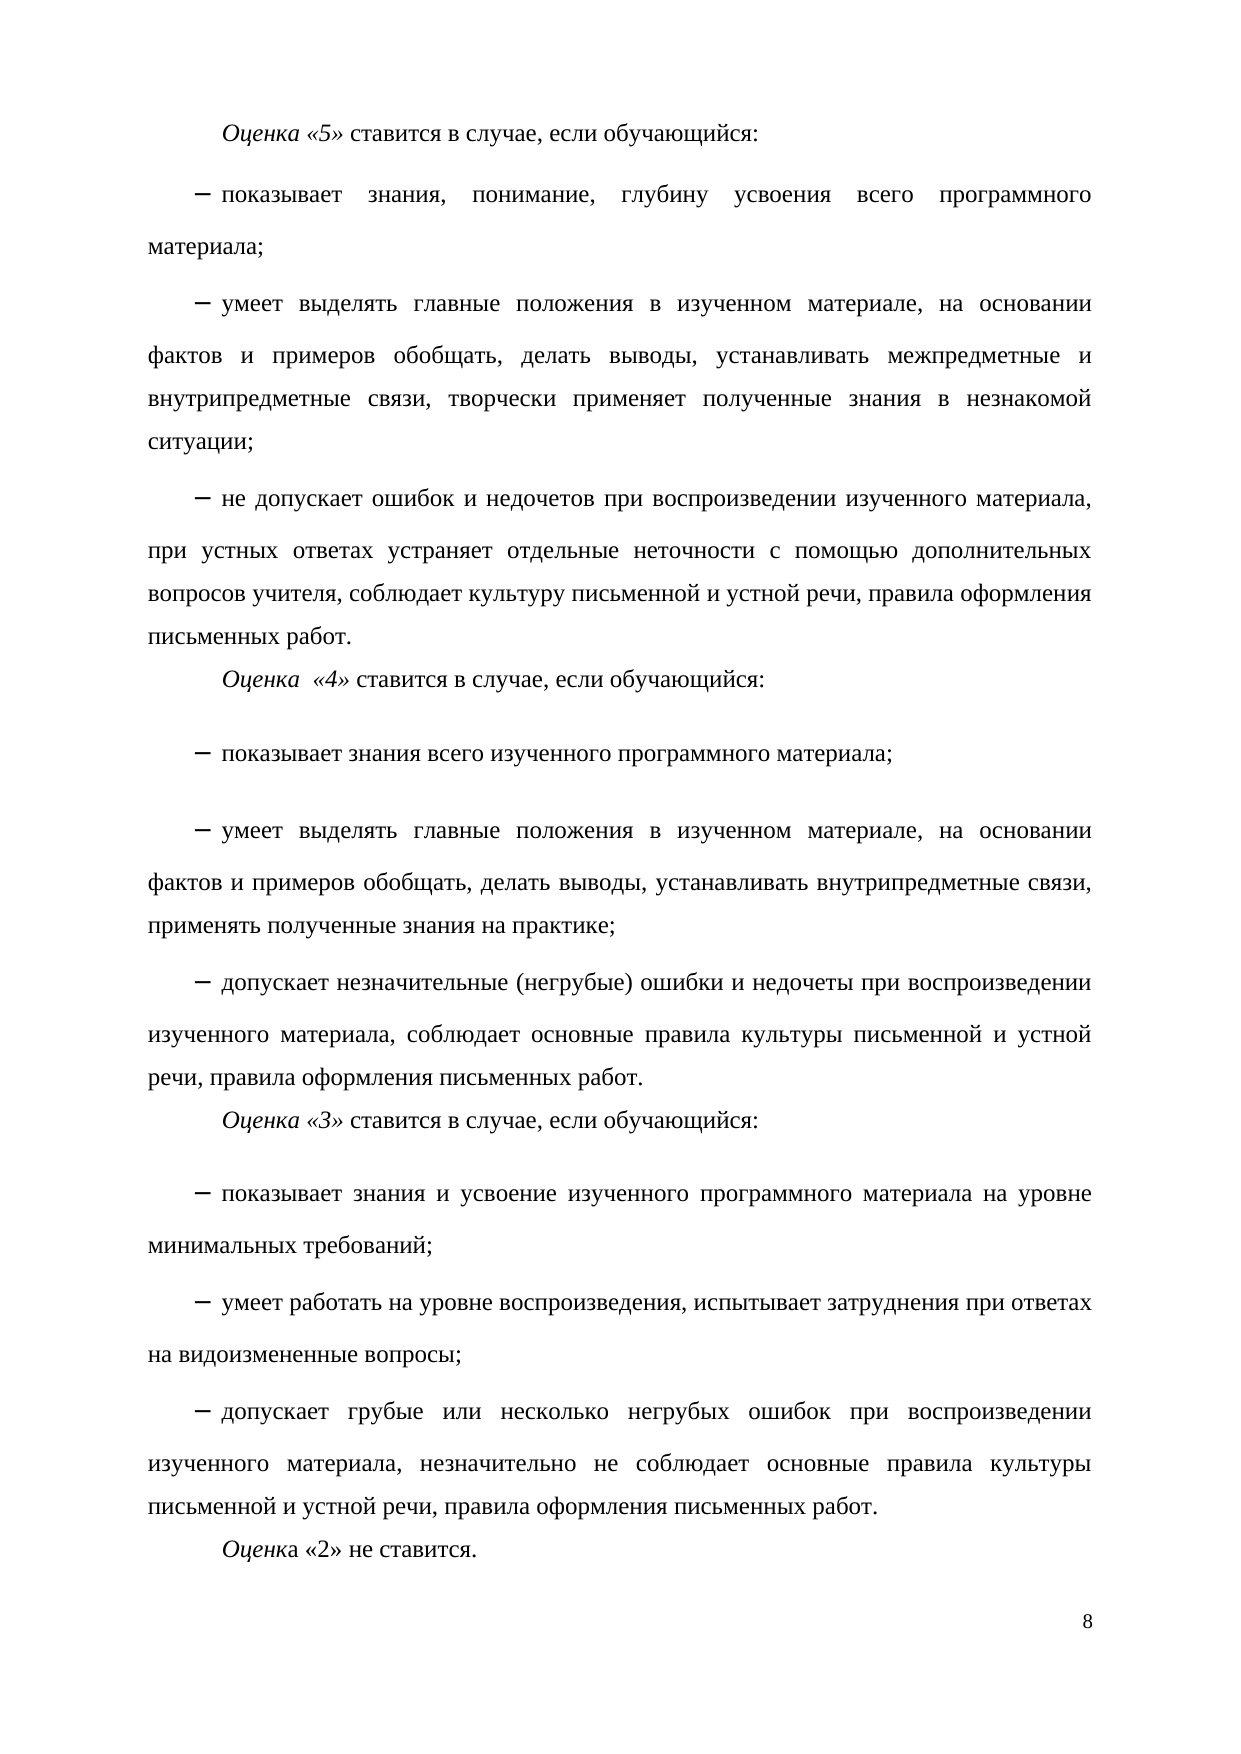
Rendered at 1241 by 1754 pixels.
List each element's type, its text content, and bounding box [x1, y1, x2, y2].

text Оценка «3» ставится в случае, если обучающийся: [148, 1105, 1092, 1134]
list показывает знания, понимание, глубину усвоения всего программного материала; [148, 166, 1092, 260]
list умеет выделять главные положения в изученном материале, на основании фактов и примеров обобщать, делать выводы, устанавливать внутрипредметные связи, применять полученные знания на практике; [148, 801, 1092, 939]
list показывает знания и усвоение изученного программного материала на уровне минимальных требований; [148, 1165, 1092, 1259]
list допускает грубые или несколько негрубых ошибок при воспроизведении изученного материала, незначительно не соблюдает основные правила культуры письменной и устной речи, правила оформления письменных работ. [148, 1382, 1092, 1520]
list не допускает ошибок и недочетов при воспроизведении изученного материала, при устных ответах устраняет отдельные неточности с помощью дополнительных вопросов учителя, соблюдает культуру письменной и устной речи, правила оформления письменных работ. [148, 469, 1092, 650]
text Оценка «5» ставится в случае, если обучающийся: [148, 118, 1092, 147]
list допускает незначительные (негрубые) ошибки и недочеты при воспроизведении изученного материала, соблюдает основные правила культуры письменной и устной речи, правила оформления письменных работ. [148, 953, 1092, 1091]
list показывает знания всего изученного программного материала; [148, 724, 1092, 776]
list умеет выделять главные положения в изученном материале, на основании фактов и примеров обобщать, делать выводы, устанавливать межпредметные и внутрипредметные связи, творчески применяет полученные знания в незнакомой ситуации; [148, 274, 1092, 455]
text Оценка «2» не ставится. [148, 1534, 1092, 1563]
list умеет работать на уровне воспроизведения, испытывает затруднения при ответах на видоизмененные вопросы; [148, 1273, 1092, 1368]
text Оценка «4» ставится в случае, если обучающийся: [148, 664, 1092, 693]
